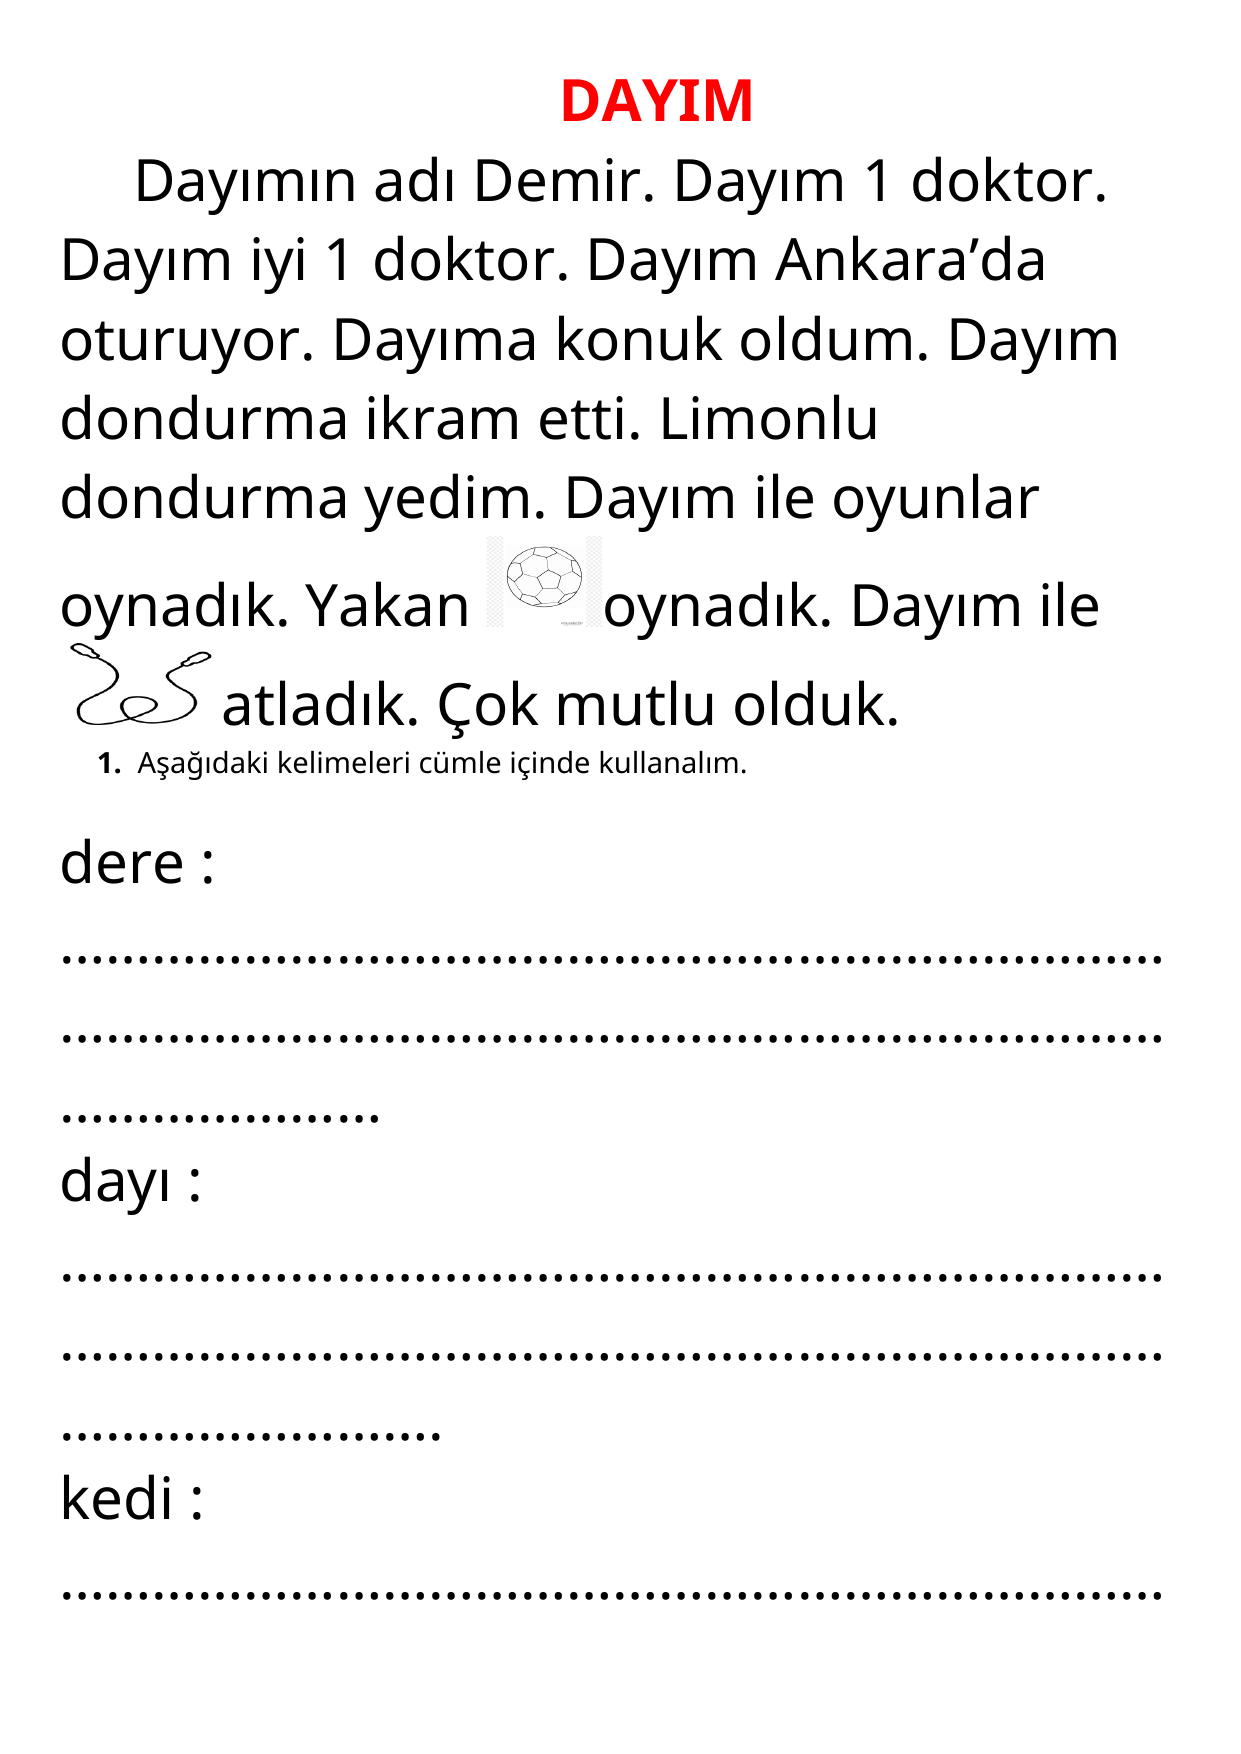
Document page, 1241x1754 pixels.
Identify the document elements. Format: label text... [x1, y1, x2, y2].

text DAYIM [59, 59, 1181, 138]
text dere : ………………………………………………………………………………………………………………………………………………… [59, 821, 1181, 1139]
picture [59, 643, 222, 725]
text Dayımın adı Demir. Dayım 1 doktor. Dayım iyi 1 doktor. Dayım Ankara’da oturuyor. Dayıma konuk oldum. Dayım dondurma ikram etti. Limonlu dondurma yedim. Dayım ile oyunlar oynadık. Yakan oynadık. Dayım ile atladık. Çok mutlu olduk. [59, 138, 1181, 742]
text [59, 1457, 1181, 1616]
list Aşağıdaki kelimeleri cümle içinde kullanalım. [97, 742, 1181, 782]
text dayı : ……………………………………………………………………………………………………………………………………………………. [59, 1139, 1181, 1457]
picture [486, 536, 603, 627]
